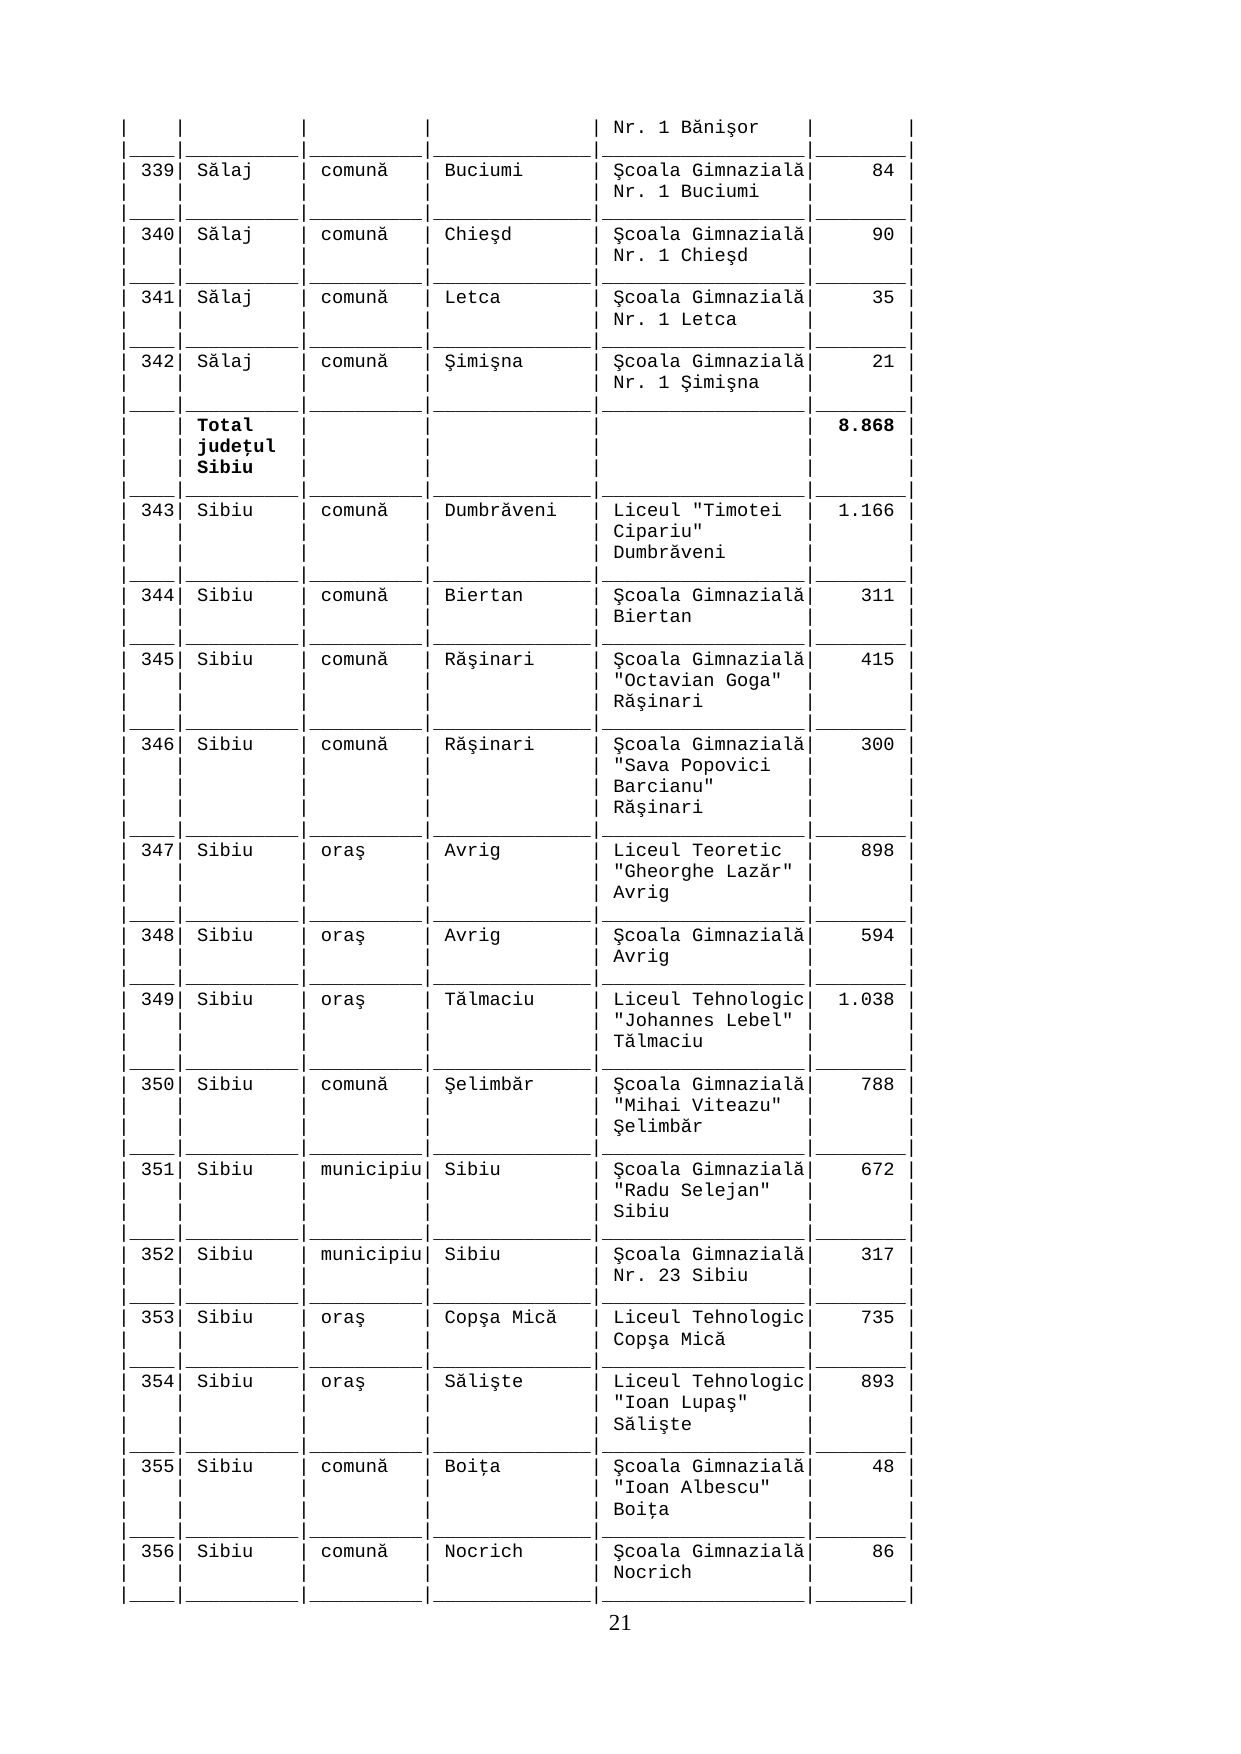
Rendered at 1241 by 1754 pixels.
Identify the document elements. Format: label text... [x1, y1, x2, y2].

text | | judeţul | | | | | [118, 437, 1122, 458]
text | 347| Sibiu | oraş | Avrig | Liceul Teoretic | 898 | [118, 841, 1122, 862]
text | 353| Sibiu | oraş | Copşa Mică | Liceul Tehnologic| 735 | [118, 1308, 1122, 1329]
text | 356| Sibiu | comună | Nocrich | Şcoala Gimnazială| 86 | [118, 1542, 1122, 1563]
text |____|__________|__________|______________|__________________|________| [118, 628, 1122, 649]
text | | | | | "Octavian Goga" | | [118, 671, 1122, 692]
text |____|__________|__________|______________|__________________|________| [118, 904, 1122, 926]
text |____|__________|__________|______________|__________________|________| [118, 1436, 1122, 1457]
text | 342| Sălaj | comună | Şimişna | Şcoala Gimnazială| 21 | [118, 352, 1122, 373]
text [118, 1521, 1122, 1542]
text | | | | | Nr. 1 Letca | | [118, 309, 1122, 331]
text | | | | | Sălişte | | [118, 1414, 1122, 1436]
text |____|__________|__________|______________|__________________|________| [118, 713, 1122, 734]
text | | | | | Nr. 1 Buciumi | | [118, 182, 1122, 203]
text | | | | | Sibiu | | [118, 1202, 1122, 1223]
text |____|__________|__________|______________|__________________|________| [118, 968, 1122, 989]
text |____|__________|__________|______________|__________________|________| [118, 564, 1122, 586]
text | | Total | | | | 8.868 | [118, 416, 1122, 437]
text | 355| Sibiu | comună | Boiţa | Şcoala Gimnazială| 48 | [118, 1457, 1122, 1478]
text | | | | | Nr. 23 Sibiu | | [118, 1266, 1122, 1287]
text | | | | | "Radu Selejan" | | [118, 1181, 1122, 1202]
text | | | | | "Ioan Albescu" | | [118, 1478, 1122, 1499]
text |____|__________|__________|______________|__________________|________| [118, 479, 1122, 501]
text | 339| Sălaj | comună | Buciumi | Şcoala Gimnazială| 84 | [118, 161, 1122, 182]
text | | | | | Răşinari | | [118, 692, 1122, 713]
text |____|__________|__________|______________|__________________|________| [118, 1351, 1122, 1372]
text |____|__________|__________|______________|__________________|________| [118, 203, 1122, 224]
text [118, 1584, 1122, 1606]
text | 340| Sălaj | comună | Chieşd | Şcoala Gimnazială| 90 | [118, 224, 1122, 246]
text |____|__________|__________|______________|__________________|________| [118, 1138, 1122, 1159]
text | 344| Sibiu | comună | Biertan | Şcoala Gimnazială| 311 | [118, 586, 1122, 607]
text | 348| Sibiu | oraş | Avrig | Şcoala Gimnazială| 594 | [118, 926, 1122, 947]
text | | | | | Barcianu" | | [118, 777, 1122, 798]
text |____|__________|__________|______________|__________________|________| [118, 394, 1122, 416]
text | 350| Sibiu | comună | Şelimbăr | Şcoala Gimnazială| 788 | [118, 1074, 1122, 1096]
text | | | | | Avrig | | [118, 947, 1122, 968]
text |____|__________|__________|______________|__________________|________| [118, 1053, 1122, 1074]
text | | | | | "Sava Popovici | | [118, 756, 1122, 777]
text | | | | | Nr. 1 Bănişor | | [118, 118, 1122, 139]
text | | | | | Nr. 1 Şimişna | | [118, 373, 1122, 394]
text |____|__________|__________|______________|__________________|________| [118, 1287, 1122, 1308]
text | | | | | Copşa Mică | | [118, 1329, 1122, 1351]
text | | | | | Avrig | | [118, 883, 1122, 904]
text | 341| Sălaj | comună | Letca | Şcoala Gimnazială| 35 | [118, 288, 1122, 309]
text | | | | | "Mihai Viteazu" | | [118, 1096, 1122, 1117]
text | | | | | "Johannes Lebel" | | [118, 1011, 1122, 1032]
text | 349| Sibiu | oraş | Tălmaciu | Liceul Tehnologic| 1.038 | [118, 989, 1122, 1011]
text |____|__________|__________|______________|__________________|________| [118, 1223, 1122, 1244]
text | | | | | Tălmaciu | | [118, 1032, 1122, 1053]
text | | | | | Şelimbăr | | [118, 1117, 1122, 1138]
text |____|__________|__________|______________|__________________|________| [118, 267, 1122, 288]
text | | | | | Biertan | | [118, 607, 1122, 628]
text | 346| Sibiu | comună | Răşinari | Şcoala Gimnazială| 300 | [118, 734, 1122, 756]
text | | | | | "Gheorghe Lazăr" | | [118, 862, 1122, 883]
text |____|__________|__________|______________|__________________|________| [118, 331, 1122, 352]
text |____|__________|__________|______________|__________________|________| [118, 819, 1122, 841]
text | | | | | Răşinari | | [118, 798, 1122, 819]
text | 352| Sibiu | municipiu| Sibiu | Şcoala Gimnazială| 317 | [118, 1244, 1122, 1266]
text | 351| Sibiu | municipiu| Sibiu | Şcoala Gimnazială| 672 | [118, 1159, 1122, 1181]
text | | | | | Nocrich | | [118, 1563, 1122, 1584]
text | | | | | Dumbrăveni | | [118, 543, 1122, 564]
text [118, 139, 1122, 161]
text | | Sibiu | | | | | [118, 458, 1122, 479]
text | | | | | Cipariu" | | [118, 522, 1122, 543]
text | | | | | Nr. 1 Chieşd | | [118, 246, 1122, 267]
text | | | | | "Ioan Lupaş" | | [118, 1393, 1122, 1414]
text | 354| Sibiu | oraş | Sălişte | Liceul Tehnologic| 893 | [118, 1372, 1122, 1393]
text | 343| Sibiu | comună | Dumbrăveni | Liceul "Timotei | 1.166 | [118, 501, 1122, 522]
text | 345| Sibiu | comună | Răşinari | Şcoala Gimnazială| 415 | [118, 649, 1122, 671]
text | | | | | Boiţa | | [118, 1499, 1122, 1521]
